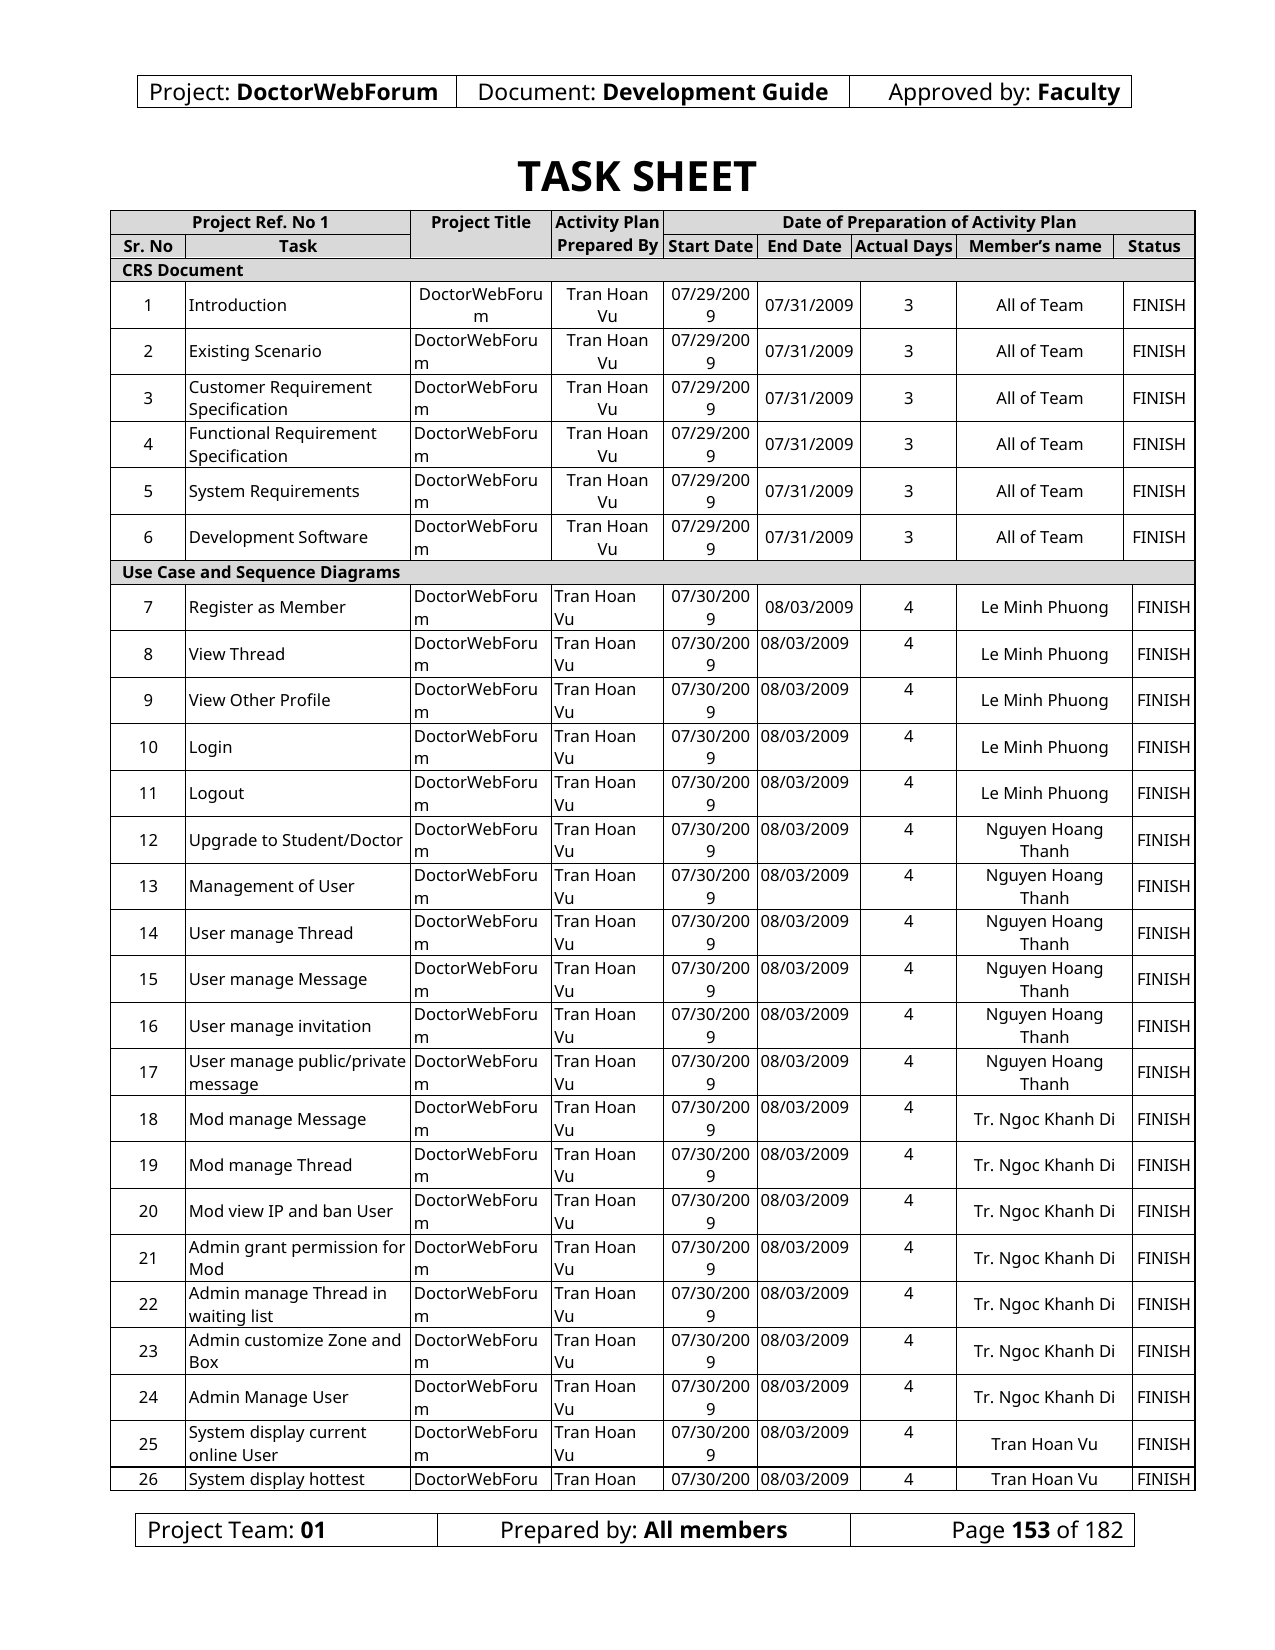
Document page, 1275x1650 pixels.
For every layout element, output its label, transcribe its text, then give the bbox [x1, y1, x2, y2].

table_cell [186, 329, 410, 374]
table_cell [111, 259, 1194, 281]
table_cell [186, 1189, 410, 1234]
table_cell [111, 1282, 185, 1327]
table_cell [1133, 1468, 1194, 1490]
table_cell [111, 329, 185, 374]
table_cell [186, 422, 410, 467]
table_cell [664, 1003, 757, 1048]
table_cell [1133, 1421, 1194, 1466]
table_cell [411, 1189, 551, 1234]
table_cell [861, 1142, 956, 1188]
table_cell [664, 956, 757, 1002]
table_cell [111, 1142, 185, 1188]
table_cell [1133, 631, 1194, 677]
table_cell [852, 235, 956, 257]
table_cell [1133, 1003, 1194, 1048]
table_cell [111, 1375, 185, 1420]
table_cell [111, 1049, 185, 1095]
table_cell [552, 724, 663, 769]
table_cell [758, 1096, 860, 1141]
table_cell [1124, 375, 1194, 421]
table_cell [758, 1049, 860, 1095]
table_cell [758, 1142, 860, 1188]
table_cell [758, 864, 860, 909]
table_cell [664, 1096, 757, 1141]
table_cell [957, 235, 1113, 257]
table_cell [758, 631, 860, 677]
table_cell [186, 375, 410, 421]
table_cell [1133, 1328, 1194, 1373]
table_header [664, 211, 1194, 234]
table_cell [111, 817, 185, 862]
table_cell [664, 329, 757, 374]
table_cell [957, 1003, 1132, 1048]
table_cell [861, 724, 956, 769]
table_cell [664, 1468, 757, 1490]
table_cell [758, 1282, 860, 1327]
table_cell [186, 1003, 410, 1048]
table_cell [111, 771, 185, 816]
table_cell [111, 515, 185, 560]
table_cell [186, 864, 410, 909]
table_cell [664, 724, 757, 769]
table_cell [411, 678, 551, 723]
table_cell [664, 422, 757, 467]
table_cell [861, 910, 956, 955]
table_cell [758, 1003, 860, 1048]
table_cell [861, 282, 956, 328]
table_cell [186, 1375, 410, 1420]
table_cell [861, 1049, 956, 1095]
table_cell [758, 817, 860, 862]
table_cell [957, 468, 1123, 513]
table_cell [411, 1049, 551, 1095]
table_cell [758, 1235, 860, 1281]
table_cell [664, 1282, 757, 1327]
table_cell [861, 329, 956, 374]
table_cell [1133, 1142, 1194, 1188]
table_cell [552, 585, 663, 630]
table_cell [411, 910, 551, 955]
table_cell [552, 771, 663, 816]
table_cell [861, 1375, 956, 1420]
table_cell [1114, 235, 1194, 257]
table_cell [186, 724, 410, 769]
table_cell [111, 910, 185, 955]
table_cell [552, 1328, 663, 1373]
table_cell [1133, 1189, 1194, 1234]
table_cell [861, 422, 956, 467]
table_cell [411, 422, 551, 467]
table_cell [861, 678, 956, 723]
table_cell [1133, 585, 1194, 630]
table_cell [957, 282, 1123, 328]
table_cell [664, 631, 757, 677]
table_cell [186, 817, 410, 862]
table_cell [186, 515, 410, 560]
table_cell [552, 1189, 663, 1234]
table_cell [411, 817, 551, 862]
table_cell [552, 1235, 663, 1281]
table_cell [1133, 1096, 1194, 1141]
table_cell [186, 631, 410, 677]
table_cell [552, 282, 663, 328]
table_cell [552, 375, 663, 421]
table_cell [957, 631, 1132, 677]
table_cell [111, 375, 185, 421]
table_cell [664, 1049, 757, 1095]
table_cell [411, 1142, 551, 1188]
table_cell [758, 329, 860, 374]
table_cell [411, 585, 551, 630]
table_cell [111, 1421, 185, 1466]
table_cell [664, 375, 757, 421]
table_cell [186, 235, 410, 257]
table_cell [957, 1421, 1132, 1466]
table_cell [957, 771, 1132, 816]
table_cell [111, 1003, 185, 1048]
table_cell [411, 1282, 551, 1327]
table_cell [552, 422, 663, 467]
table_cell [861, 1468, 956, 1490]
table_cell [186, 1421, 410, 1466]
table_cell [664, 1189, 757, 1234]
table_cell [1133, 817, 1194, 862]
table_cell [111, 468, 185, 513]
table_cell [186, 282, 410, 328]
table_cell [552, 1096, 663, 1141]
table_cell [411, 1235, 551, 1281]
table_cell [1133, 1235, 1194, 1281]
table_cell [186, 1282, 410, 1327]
subtitle TASK SHEET [147, 147, 1128, 204]
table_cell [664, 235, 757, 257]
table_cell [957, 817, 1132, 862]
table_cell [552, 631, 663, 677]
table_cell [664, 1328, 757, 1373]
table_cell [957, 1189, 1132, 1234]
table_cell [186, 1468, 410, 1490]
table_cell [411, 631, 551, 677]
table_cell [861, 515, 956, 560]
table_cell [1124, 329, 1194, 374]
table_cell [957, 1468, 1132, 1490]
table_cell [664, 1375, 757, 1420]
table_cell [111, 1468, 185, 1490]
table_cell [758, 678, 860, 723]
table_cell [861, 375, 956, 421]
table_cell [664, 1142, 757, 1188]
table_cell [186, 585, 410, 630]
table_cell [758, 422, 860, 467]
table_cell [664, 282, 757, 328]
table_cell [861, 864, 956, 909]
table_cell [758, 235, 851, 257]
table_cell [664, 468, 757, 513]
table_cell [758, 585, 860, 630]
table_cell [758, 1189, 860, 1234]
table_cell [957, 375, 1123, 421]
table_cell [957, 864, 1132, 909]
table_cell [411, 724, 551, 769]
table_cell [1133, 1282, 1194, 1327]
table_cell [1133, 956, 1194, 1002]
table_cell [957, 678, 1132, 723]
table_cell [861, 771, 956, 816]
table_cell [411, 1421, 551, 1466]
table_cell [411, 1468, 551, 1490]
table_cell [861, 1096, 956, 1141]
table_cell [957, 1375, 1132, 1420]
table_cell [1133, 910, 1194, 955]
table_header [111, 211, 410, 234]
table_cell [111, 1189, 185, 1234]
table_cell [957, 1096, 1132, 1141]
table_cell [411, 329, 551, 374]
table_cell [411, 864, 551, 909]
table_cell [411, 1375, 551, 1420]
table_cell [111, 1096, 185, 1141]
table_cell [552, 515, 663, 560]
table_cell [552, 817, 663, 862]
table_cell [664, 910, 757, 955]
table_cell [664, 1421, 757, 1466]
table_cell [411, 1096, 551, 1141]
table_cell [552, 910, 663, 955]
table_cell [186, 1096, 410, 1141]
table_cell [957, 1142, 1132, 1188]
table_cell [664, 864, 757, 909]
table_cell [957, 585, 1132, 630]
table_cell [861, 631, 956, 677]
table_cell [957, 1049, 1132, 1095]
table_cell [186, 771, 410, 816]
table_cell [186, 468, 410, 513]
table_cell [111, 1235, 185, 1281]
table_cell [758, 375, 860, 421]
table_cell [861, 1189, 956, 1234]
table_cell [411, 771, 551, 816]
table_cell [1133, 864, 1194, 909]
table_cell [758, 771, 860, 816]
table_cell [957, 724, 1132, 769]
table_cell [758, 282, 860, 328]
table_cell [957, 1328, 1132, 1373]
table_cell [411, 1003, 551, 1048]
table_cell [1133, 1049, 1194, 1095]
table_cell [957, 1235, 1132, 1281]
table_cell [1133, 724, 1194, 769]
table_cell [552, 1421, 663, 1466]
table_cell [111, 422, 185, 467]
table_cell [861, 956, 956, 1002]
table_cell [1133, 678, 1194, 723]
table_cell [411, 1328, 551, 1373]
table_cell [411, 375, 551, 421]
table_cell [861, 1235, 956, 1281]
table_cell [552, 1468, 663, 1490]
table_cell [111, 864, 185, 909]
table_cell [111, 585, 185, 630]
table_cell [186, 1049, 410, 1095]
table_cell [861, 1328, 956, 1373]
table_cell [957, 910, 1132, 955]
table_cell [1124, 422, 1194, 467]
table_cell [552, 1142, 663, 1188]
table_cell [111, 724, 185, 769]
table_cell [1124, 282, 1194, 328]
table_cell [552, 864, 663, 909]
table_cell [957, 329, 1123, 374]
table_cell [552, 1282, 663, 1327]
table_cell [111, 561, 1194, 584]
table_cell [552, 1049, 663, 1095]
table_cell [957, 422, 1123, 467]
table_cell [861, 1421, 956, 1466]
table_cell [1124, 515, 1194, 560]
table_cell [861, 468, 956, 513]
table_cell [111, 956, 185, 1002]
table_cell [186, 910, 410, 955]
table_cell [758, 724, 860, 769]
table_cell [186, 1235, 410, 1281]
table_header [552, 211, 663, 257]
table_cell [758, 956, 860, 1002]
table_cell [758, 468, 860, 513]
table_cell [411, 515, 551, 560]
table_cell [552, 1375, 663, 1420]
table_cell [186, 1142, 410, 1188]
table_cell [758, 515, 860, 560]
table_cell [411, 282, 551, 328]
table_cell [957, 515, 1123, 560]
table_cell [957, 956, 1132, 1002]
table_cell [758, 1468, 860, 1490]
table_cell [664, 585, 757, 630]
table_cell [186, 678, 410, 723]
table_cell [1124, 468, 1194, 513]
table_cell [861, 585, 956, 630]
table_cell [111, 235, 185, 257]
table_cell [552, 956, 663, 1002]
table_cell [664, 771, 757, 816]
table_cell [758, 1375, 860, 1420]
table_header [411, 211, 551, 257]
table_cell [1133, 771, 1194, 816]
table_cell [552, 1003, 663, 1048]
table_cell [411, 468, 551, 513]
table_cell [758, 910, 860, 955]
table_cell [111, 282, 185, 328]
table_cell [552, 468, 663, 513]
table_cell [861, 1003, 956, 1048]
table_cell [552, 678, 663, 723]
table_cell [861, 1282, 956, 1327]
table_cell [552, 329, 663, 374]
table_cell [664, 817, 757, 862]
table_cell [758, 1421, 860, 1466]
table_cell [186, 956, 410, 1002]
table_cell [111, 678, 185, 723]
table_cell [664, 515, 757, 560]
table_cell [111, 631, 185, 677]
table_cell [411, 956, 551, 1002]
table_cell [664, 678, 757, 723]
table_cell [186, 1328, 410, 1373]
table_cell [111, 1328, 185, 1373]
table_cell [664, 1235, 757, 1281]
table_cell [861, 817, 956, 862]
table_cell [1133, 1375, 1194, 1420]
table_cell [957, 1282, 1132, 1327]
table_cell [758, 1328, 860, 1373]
